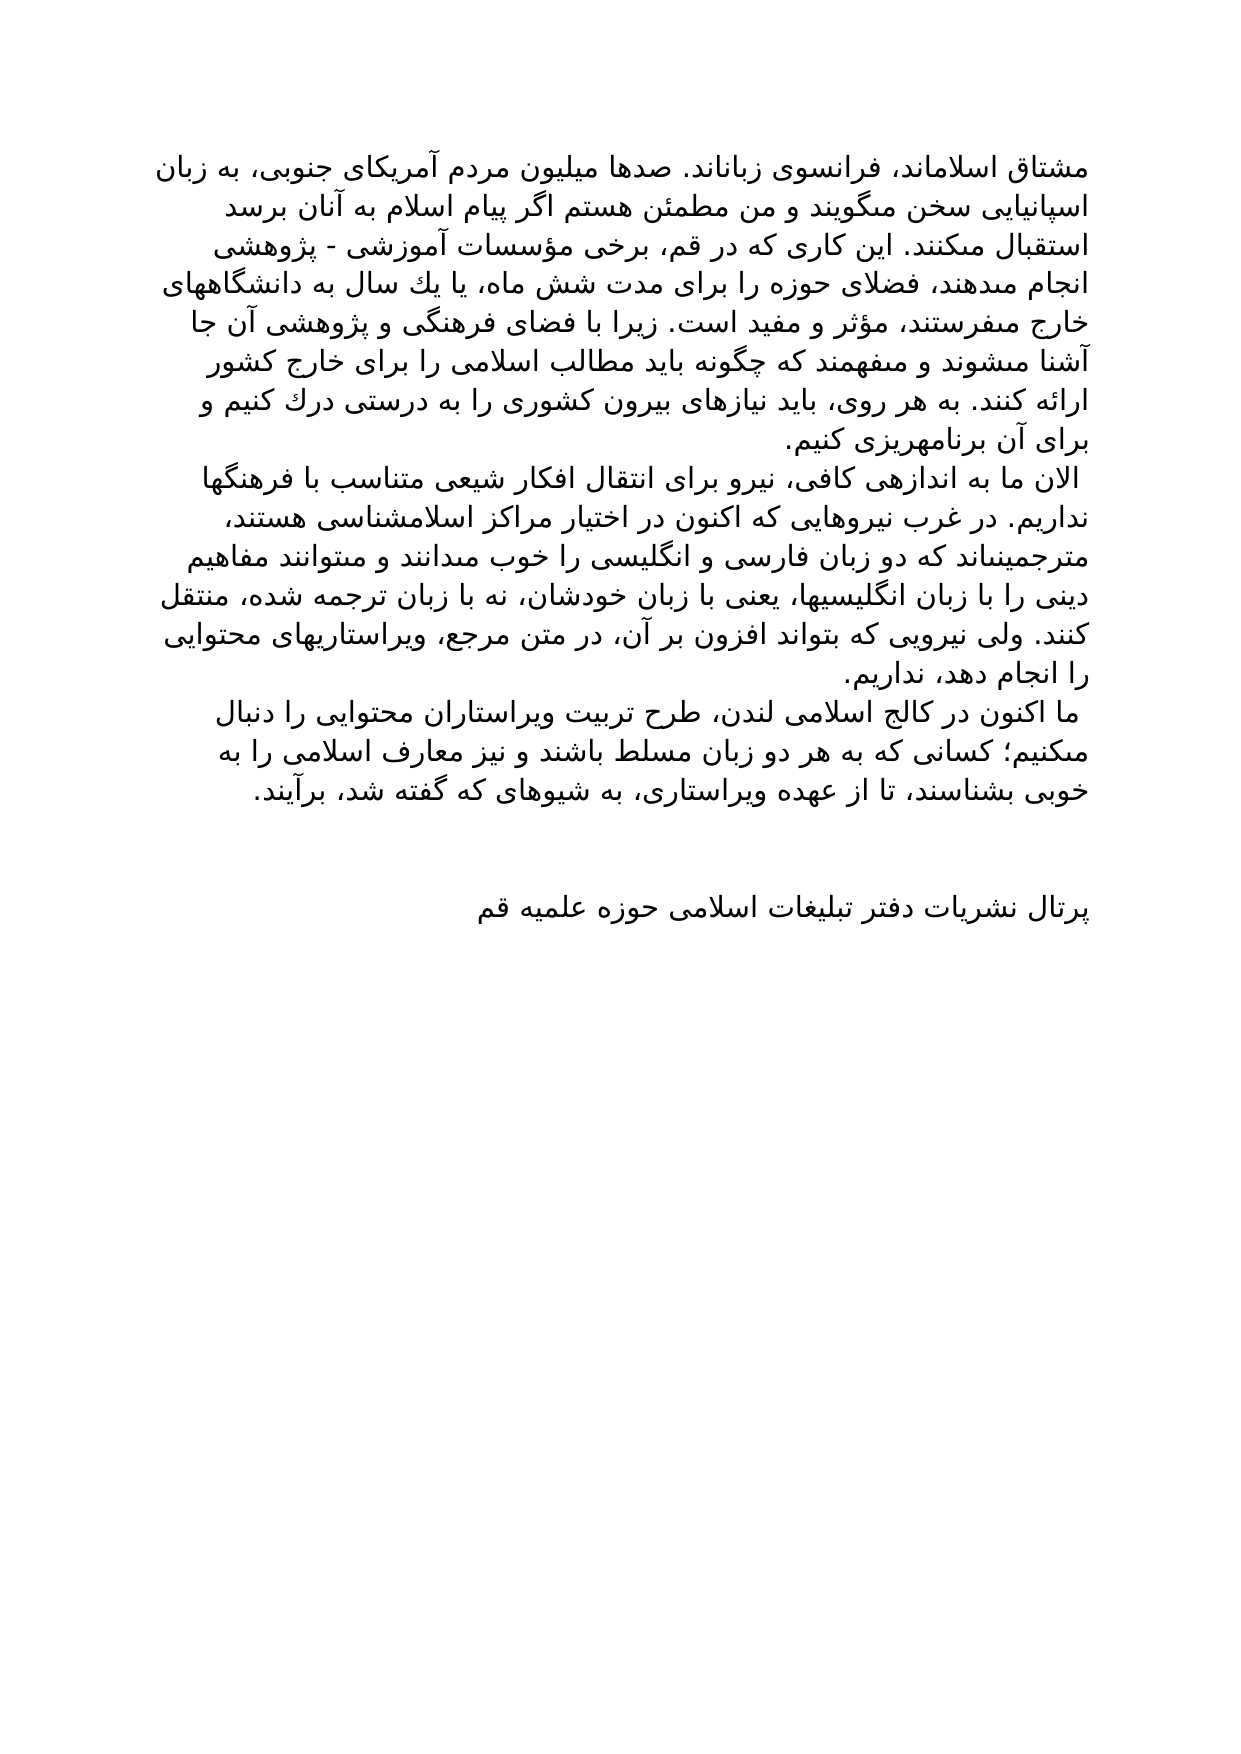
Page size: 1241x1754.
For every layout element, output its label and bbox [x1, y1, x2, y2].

text [150, 150, 1090, 924]
